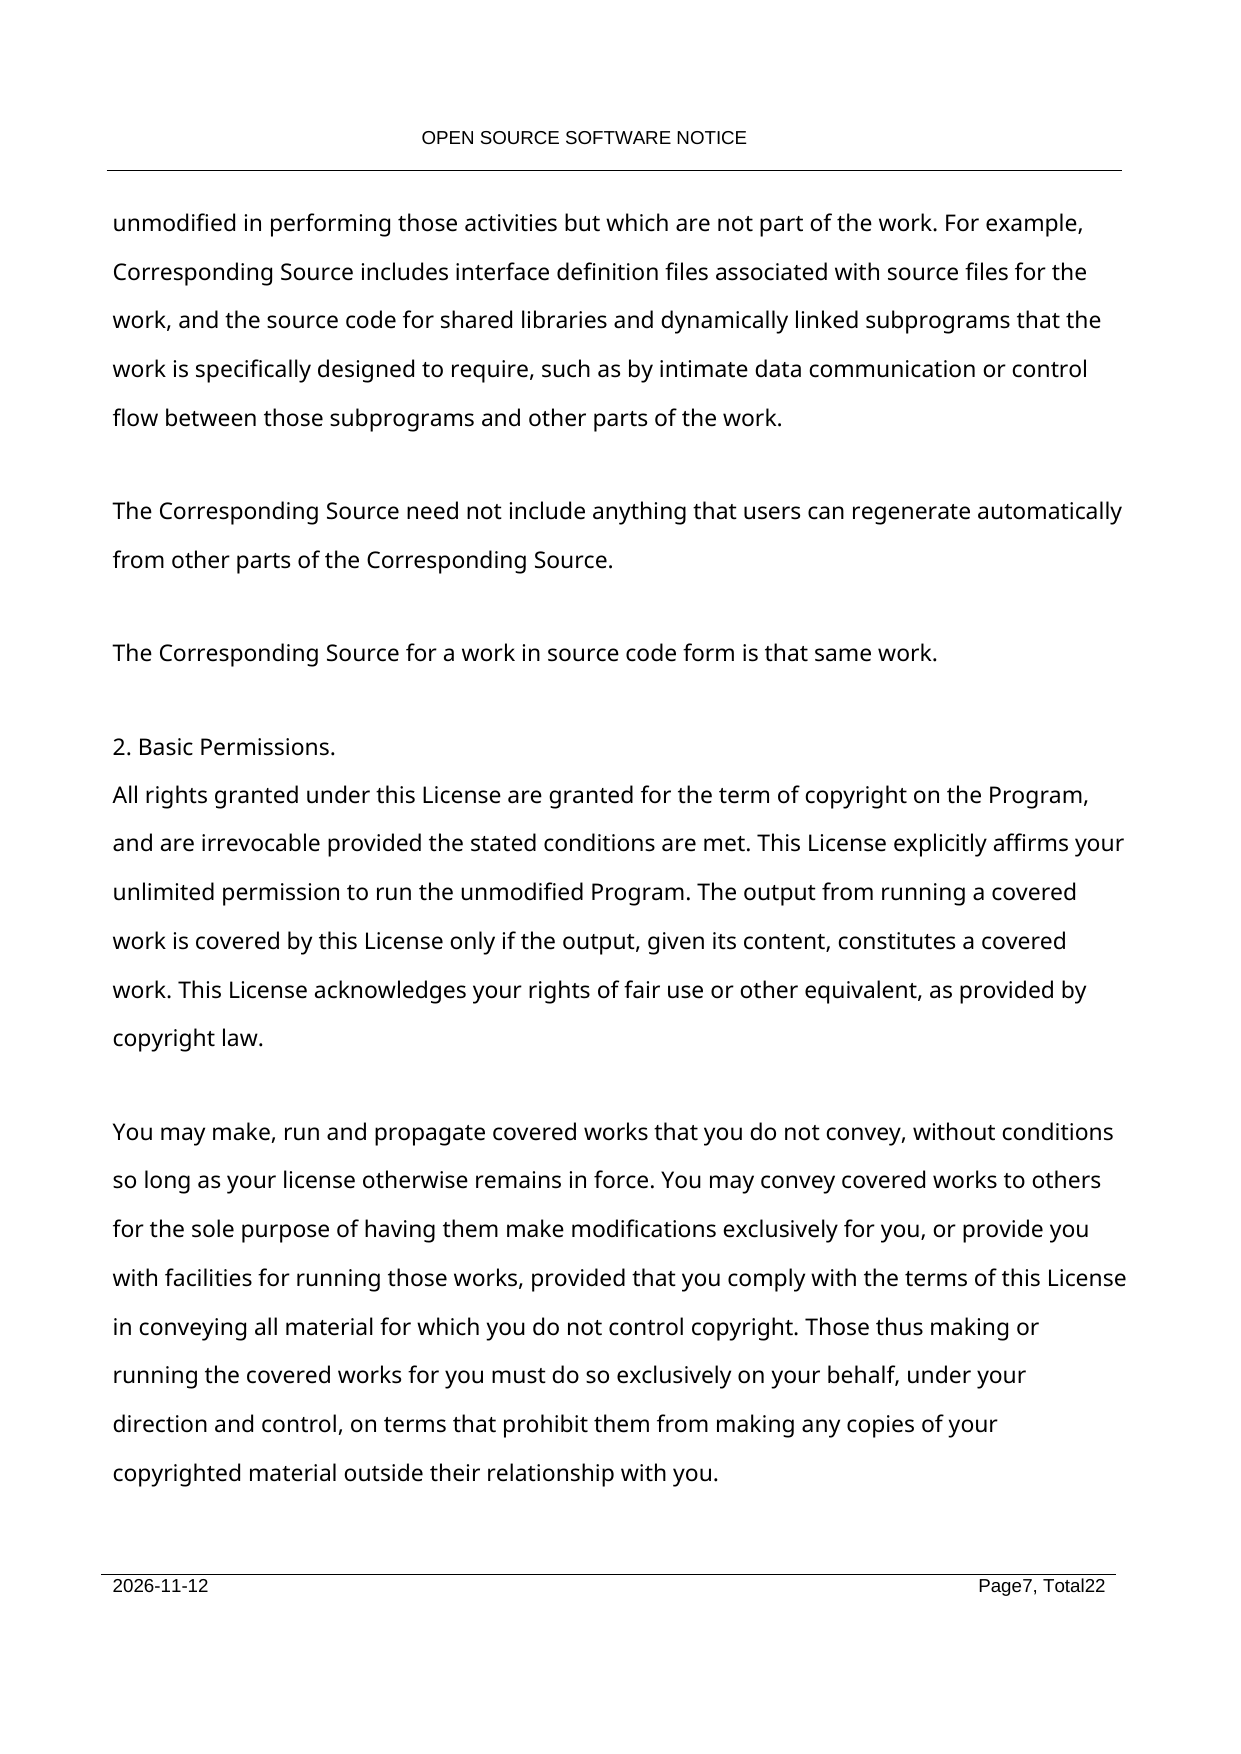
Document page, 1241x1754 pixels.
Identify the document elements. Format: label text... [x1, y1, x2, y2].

text You may make, run and propagate covered works that you do not convey, without conditions so long as your license otherwise remains in force. You may convey covered works to others for the sole purpose of having them make modifications exclusively for you, or provide you with facilities for running those works, provided that you comply with the terms of this License in conveying all material for which you do not control copyright. Those thus making or running the covered works for you must do so exclusively on your behalf, under your direction and control, on terms that prohibit them from making any copies of your copyrighted material outside their relationship with you. [112, 1115, 1128, 1489]
text The Corresponding Source for a work in source code form is that same work. [112, 637, 1128, 669]
text The Corresponding Source need not include anything that users can regenerate automatically from other parts of the Corresponding Source. [112, 494, 1128, 576]
text All rights granted under this License are granted for the term of copyright on the Program, and are irrevocable provided the stated conditions are met. This License explicitly affirms your unlimited permission to run the unmodified Program. The output from running a covered work is covered by this License only if the output, given its content, constitutes a covered work. This License acknowledges your rights of fair use or other equivalent, as provided by copyright law. [112, 778, 1128, 1054]
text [112, 206, 1128, 434]
text 2. Basic Permissions. [112, 730, 1128, 762]
